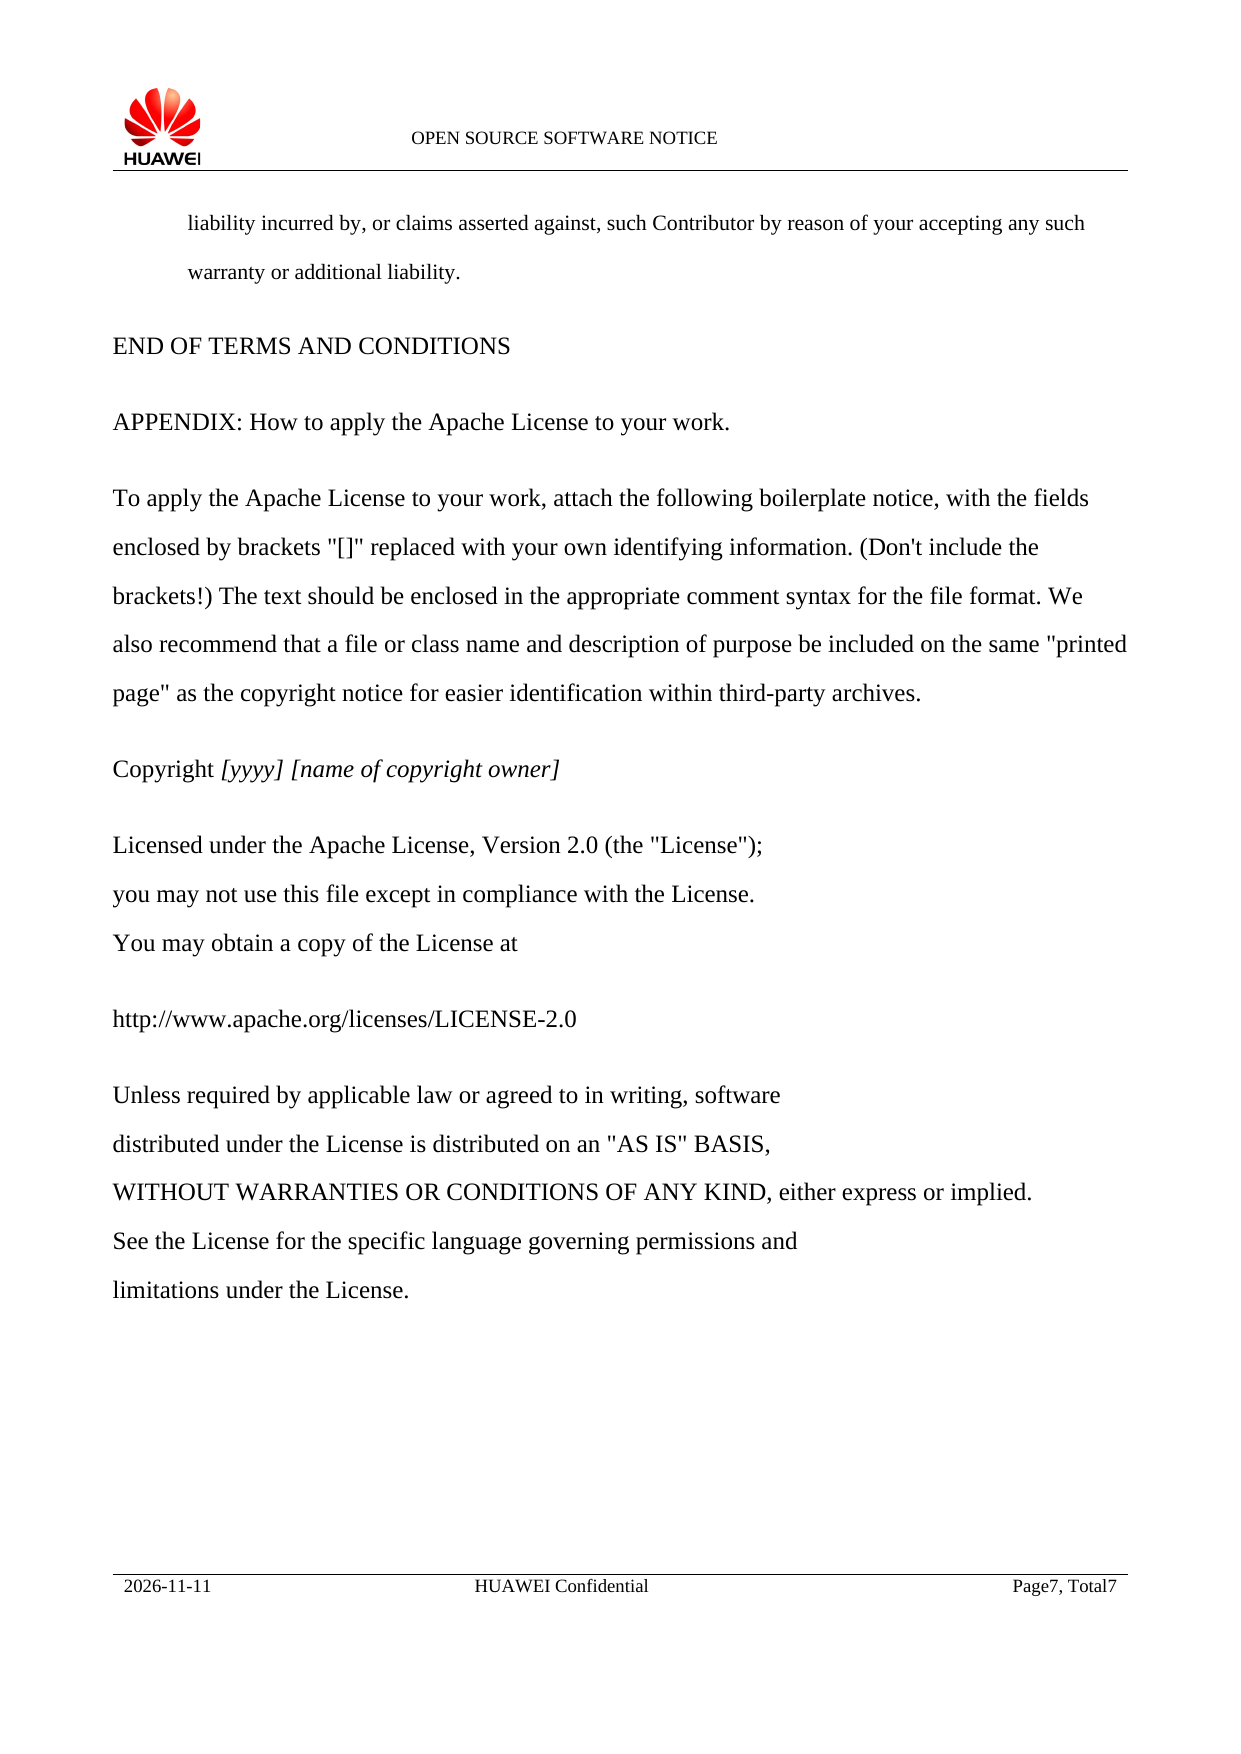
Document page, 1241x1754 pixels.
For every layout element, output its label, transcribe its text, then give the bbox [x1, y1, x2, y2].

text http://www.apache.org/licenses/LICENSE-2.0 [112, 1002, 1128, 1034]
text Licensed under the Apache License, Version 2.0 (the "License"); you may not use this file except in compliance with the License. You may obtain a copy of the License at [112, 828, 1128, 958]
text Copyright [yyyy] [name of copyright owner] [112, 752, 1128, 785]
text Unless required by applicable law or agreed to in writing, software distributed under the License is distributed on an "AS IS" BASIS, WITHOUT WARRANTIES OR CONDITIONS OF ANY KIND, either express or implied. See the License for the specific language governing permissions and limitations under the License. [112, 1078, 1128, 1306]
text To apply the Apache License to your work, attach the following boilerplate notice, with the fields enclosed by brackets "[]" replaced with your own identifying information. (Don't include the brackets!) The text should be enclosed in the appropriate comment syntax for the file format. We also recommend that a file or class name and description of purpose be included on the same "printed page" as the copyright notice for easier identification within third-party archives. [112, 481, 1128, 709]
text END OF TERMS AND CONDITIONS [112, 329, 1128, 362]
picture [124, 88, 201, 165]
text APPENDIX: How to apply the Apache License to your work. [112, 405, 1128, 438]
